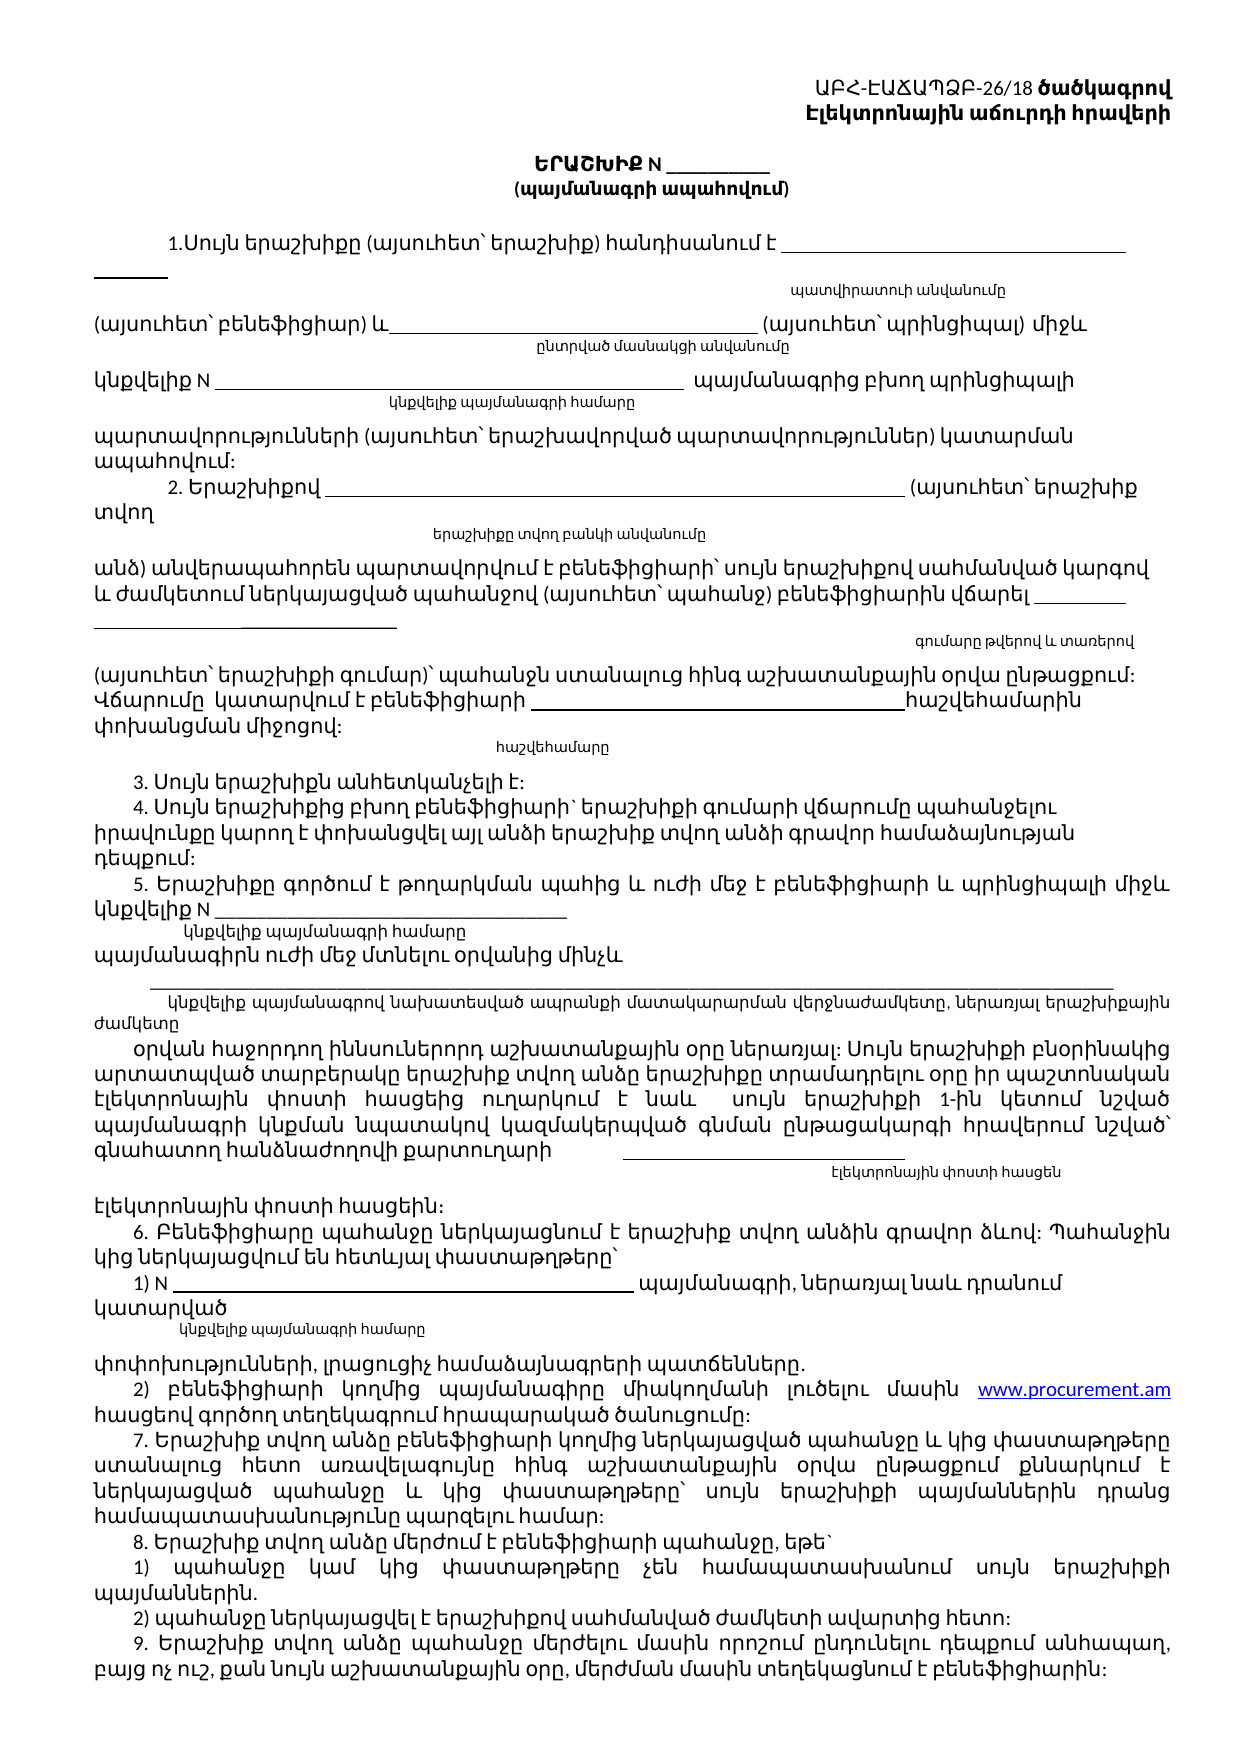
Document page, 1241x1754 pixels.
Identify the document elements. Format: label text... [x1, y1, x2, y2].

text 4. Սույն երաշխիքից բխող բենեֆիցիարի` երաշխիքի գումարի վճարումը պահանջելու իրավունքը կարող է փոխանցվել այլ անձի երաշխիք տվող անձի գրավոր համաձայնության դեպքում: [94, 794, 1171, 871]
text ԵՐԱՇԽԻՔ N __________ [94, 151, 1171, 177]
text 2) բենեֆիցիարի կողմից պայմանագիրը միակողմանի լուծելու մասին www.procurement.am հասցեով գործող տեղեկագրում հրապարակած ծանուցումը: [94, 1376, 1171, 1427]
text (այսուհետ՝ բենեֆիցիար) և (այսուհետ՝ պրինցիպալ) միջև ընտրված մասնակցի անվանումը [94, 311, 1171, 367]
text 1) N պայմանագրի, ներառյալ նաև դրանում կատարված [94, 1270, 1171, 1321]
text 3. Սույն երաշխիքն անհետկանչելի է: [94, 769, 1171, 794]
text 8. Երաշխիք տվող անձը մերժում է բենեֆիցիարի պահանջը, եթե` [94, 1529, 1171, 1554]
text էլեկտրոնային փոստի հասցեին։ [94, 1193, 1171, 1219]
text ԱԲՀ-ԷԱՃԱՊՁԲ-26/18 ծածկագրով [94, 75, 1171, 100]
text էլեկտրոնային փոստի հասցեն [94, 1163, 1171, 1193]
list _____________________________________________________________________________________________ [94, 967, 1171, 993]
text 9. Երաշխիք տվող անձը պահանջը մերժելու մասին որոշում ընդունելու դեպքում անհապաղ, բայց ոչ ուշ, քան նույն աշխատանքային օրը, մերժման մասին տեղեկացնում է բենեֆիցիարին: [94, 1631, 1171, 1681]
text երաշխիքը տվող բանկի անվանումը [94, 525, 1171, 556]
text կնքվելիք N պայմանագրից բխող պրինցիպալի [94, 367, 1171, 393]
list պայմանագիրն ուժի մեջ մտնելու օրվանից մինչև [94, 942, 1171, 967]
text պատվիրատուի անվանումը [684, 281, 1171, 311]
text 1) պահանջը կամ կից փաստաթղթերը չեն համապատասխանում սույն երաշխիքի պայմաններին. [94, 1554, 1171, 1605]
text հաշվեհամարը [94, 738, 1171, 769]
text (պայմանագրի ապահովում) [94, 177, 1171, 199]
text պարտավորությունների (այսուհետ՝ երաշխավորված պարտավորություններ) կատարման ապահովում: [94, 423, 1171, 474]
text կնքվելիք պայմանագրի համարը [94, 922, 1171, 942]
text փոփոխությունների, լրացուցիչ համաձայնագրերի պատճենները. [94, 1351, 1171, 1376]
text 5. Երաշխիքը գործում է թողարկման պահից և ուժի մեջ է բենեֆիցիարի և պրինցիպալի միջև կնքվելիք N __________________________________ [94, 871, 1171, 922]
text 7. Երաշխիք տվող անձը բենեֆիցիարի կողմից ներկայացված պահանջը և կից փաստաթղթերը ստանալուց հետո առավելագույնը հինգ աշխատանքային օրվա ընթացքում քննարկում է ներկայացված պահանջը և կից փաստաթղթերը՝ սույն երաշխիքի պայմաններին դրանց համապատասխանությունը պարզելու համար: [94, 1427, 1171, 1529]
text անձ) անվերապահորեն պարտավորվում է բենեֆիցիարի՝ սույն երաշխիքով սահմանված կարգով և ժամկետում ներկայացված պահանջով (այսուհետ՝ պահանջ) բենեֆիցիարին վճարել _______________ [94, 556, 1171, 632]
text 2) պահանջը ներկայացվել է երաշխիքով սահմանված ժամկետի ավարտից հետո: [94, 1605, 1171, 1631]
text օրվան հաջորդող իննսուներորդ աշխատանքային օրը ներառյալ: Սույն երաշխիքի բնօրինակից արտատպված տարբերակը երաշխիք տվող անձը երաշխիքը տրամադրելու օրը իր պաշտոնական էլեկտրոնային փոստի հասցեից ուղարկում է նաև սույն երաշխիքի 1-ին կետում նշված պայմանագրի կնքման նպատակով կազմակերպված գնման ընթացակարգի հրավերում նշված՝ գնահատող հանձնաժողովի քարտուղարի [94, 1036, 1171, 1163]
text կնքվելիք պայմանագրի համարը [94, 393, 1171, 423]
text 6. Բենեֆիցիարը պահանջը ներկայացնում է երաշխիք տվող անձին գրավոր ձևով: Պահանջին կից ներկայացվում են հետևյալ փաստաթղթերը՝ [94, 1219, 1171, 1270]
text Էլեկտրոնային աճուրդի հրավերի [94, 100, 1171, 126]
text կնքվելիք պայմանագրի համարը [94, 1321, 1171, 1351]
text (այսուհետ՝ երաշխիքի գումար)՝ պահանջն ստանալուց հինգ աշխատանքային օրվա ընթացքում: Վճարումը կատարվում է բենեֆիցիարի հաշվեհամարին փոխանցման միջոցով: [94, 662, 1171, 738]
list կնքվելիք պայմանագրով նախատեսված ապրանքի մատակարարման վերջնաժամկետը, ներառյալ երաշխիքային ժամկետը [94, 993, 1171, 1033]
text գումարը թվերով և տառերով [831, 632, 1171, 662]
text 2. Երաշխիքով (այսուհետ՝ երաշխիք տվող [94, 474, 1171, 525]
text 1.Սույն երաշխիքը (այսուհետ՝ երաշխիք) հանդիսանում է [94, 230, 1171, 281]
